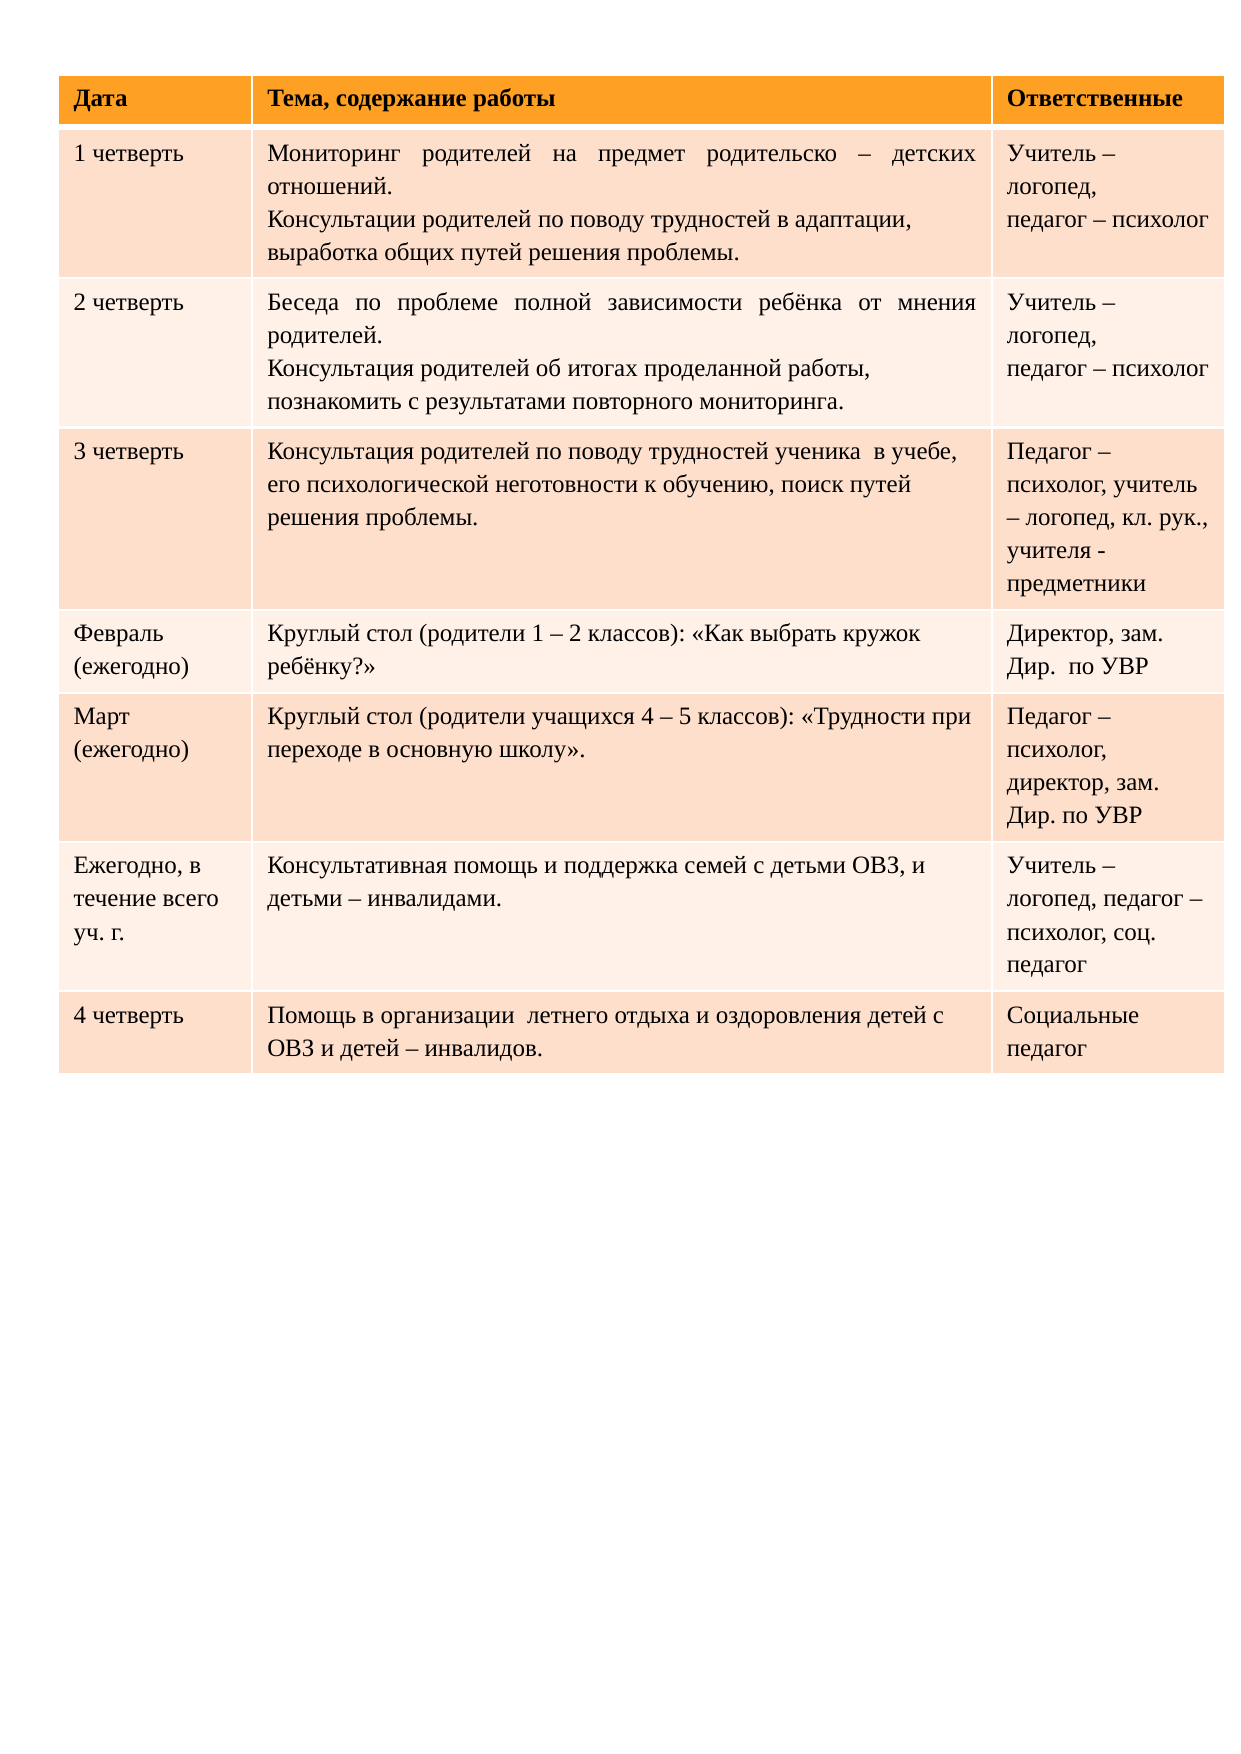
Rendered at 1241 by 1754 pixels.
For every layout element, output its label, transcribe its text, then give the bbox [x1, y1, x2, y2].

table_cell 3 четверть [59, 429, 251, 609]
table_cell Учитель – логопед, педагог – психолог [993, 279, 1224, 426]
table_cell Март (ежегодно) [59, 694, 251, 841]
table_cell Учитель – логопед, педагог – психолог [993, 130, 1224, 277]
table_cell Директор, зам. Дир. по УВР [993, 611, 1224, 692]
table_cell Февраль (ежегодно) [59, 611, 251, 692]
table_cell Педагог – психолог, директор, зам. Дир. по УВР [993, 694, 1224, 841]
table_cell Социальные педагог [993, 992, 1224, 1073]
table_cell Консультативная помощь и поддержка семей с детьми ОВЗ, и детьми – инвалидами. [253, 843, 991, 990]
table_cell 2 четверть [59, 279, 251, 426]
table_cell Учитель – логопед, педагог – психолог, соц. педагог [993, 843, 1224, 990]
table_cell 1 четверть [59, 130, 251, 277]
table_cell Консультация родителей по поводу трудностей ученика в учебе, его психологической неготовности к обучению, поиск путей решения проблемы. [253, 429, 991, 609]
table_header Дата [59, 76, 251, 124]
table_header Тема, содержание работы [253, 76, 991, 124]
table_cell Круглый стол (родители учащихся 4 – 5 классов): «Трудности при переходе в основную школу». [253, 694, 991, 841]
table_cell Ежегодно, в течение всего уч. г. [59, 843, 251, 990]
table_cell Беседа по проблеме полной зависимости ребёнка от мнения родителей. Консультация родителей об итогах проделанной работы, познакомить с результатами повторного мониторинга. [253, 279, 991, 426]
table_cell Круглый стол (родители 1 – 2 классов): «Как выбрать кружок ребёнку?» [253, 611, 991, 692]
table_cell Помощь в организации летнего отдыха и оздоровления детей с ОВЗ и детей – инвалидов. [253, 992, 991, 1073]
table_cell 4 четверть [59, 992, 251, 1073]
table_cell Мониторинг родителей на предмет родительско – детских отношений. Консультации родителей по поводу трудностей в адаптации, выработка общих путей решения проблемы. [253, 130, 991, 277]
table_cell Педагог – психолог, учитель – логопед, кл. рук., учителя - предметники [993, 429, 1224, 609]
table_header Ответственные [993, 76, 1224, 124]
